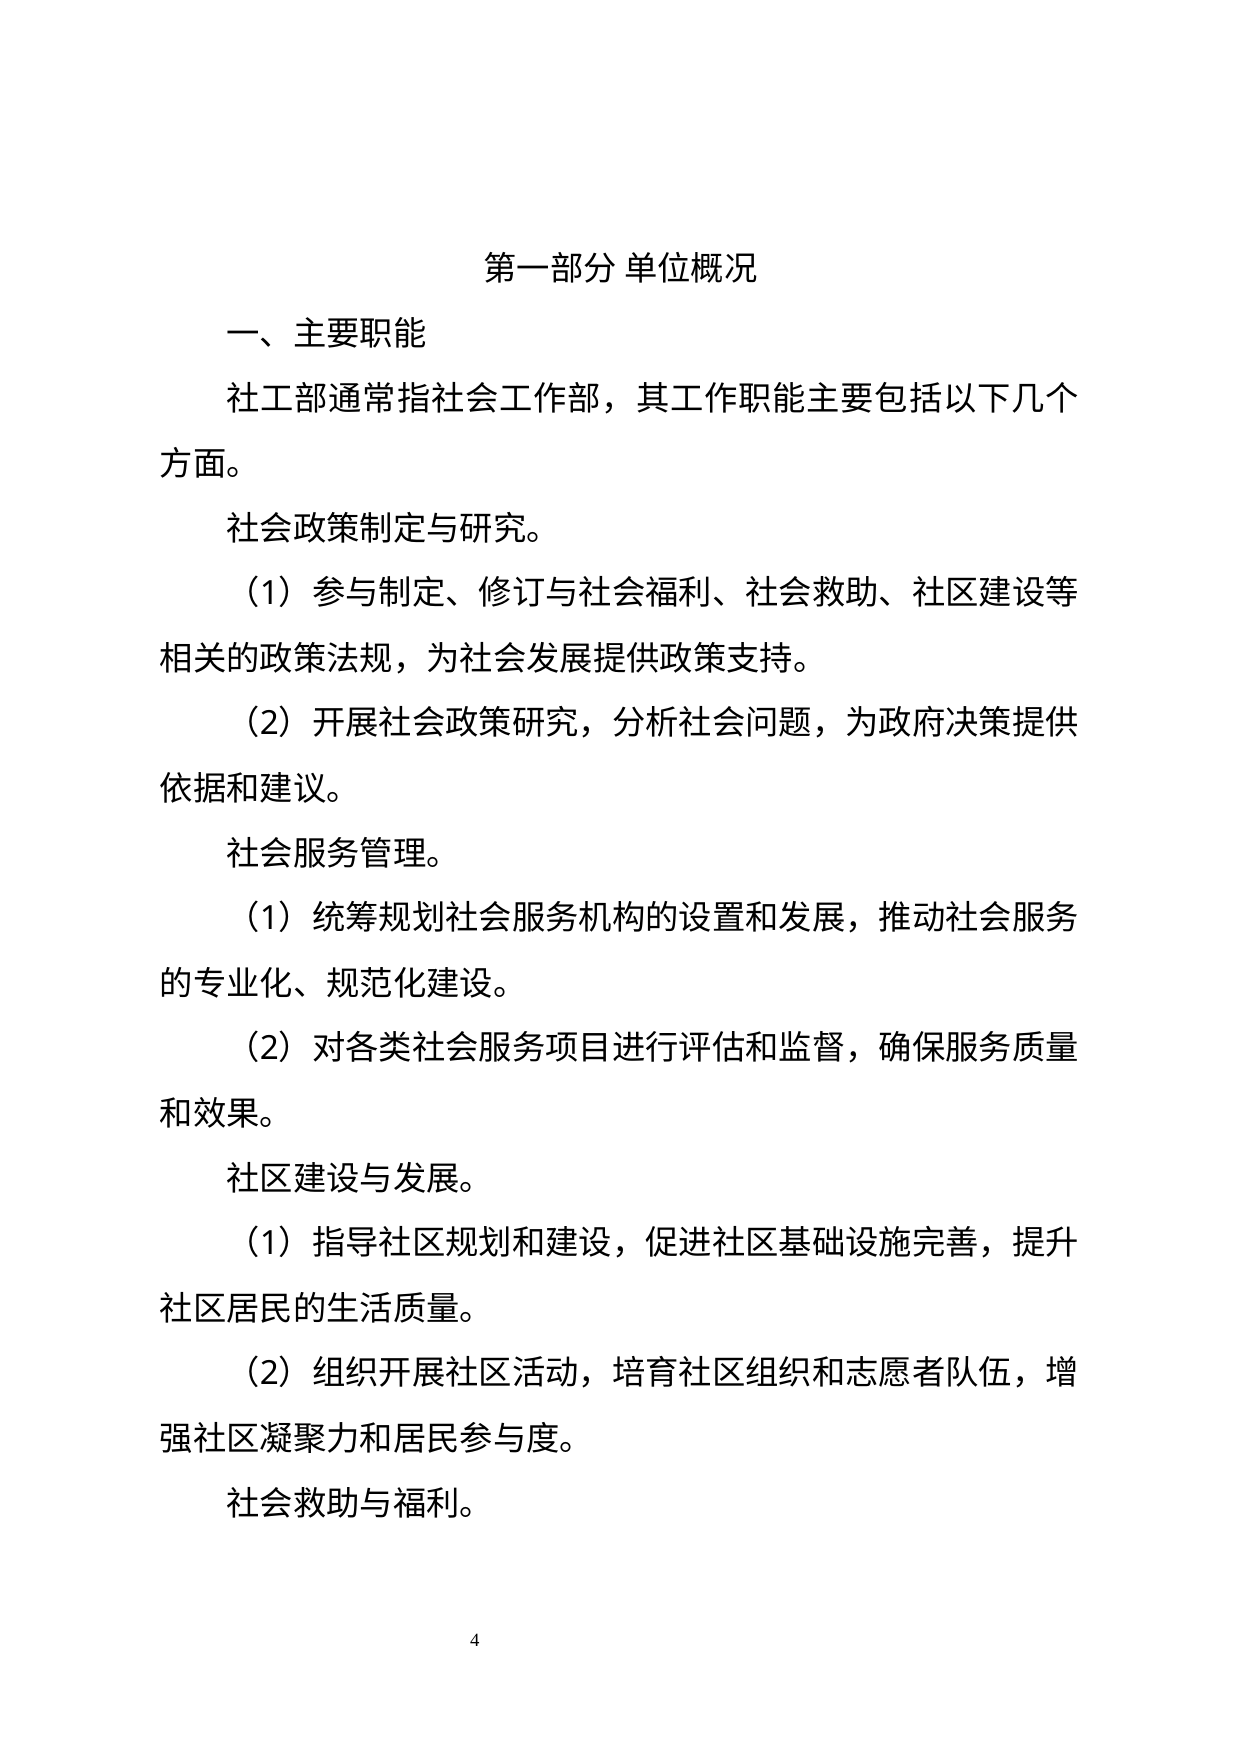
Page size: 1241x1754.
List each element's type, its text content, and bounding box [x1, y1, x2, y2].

text 社区建设与发展。 [159, 1143, 1081, 1208]
text （1）指导社区规划和建设，促进社区基础设施完善，提升社区居民的生活质量。 [159, 1208, 1081, 1338]
text 社会救助与福利。 [159, 1468, 1081, 1533]
text （2）对各类社会服务项目进行评估和监督，确保服务质量和效果。 [159, 1013, 1081, 1143]
text （2）组织开展社区活动，培育社区组织和志愿者队伍，增强社区凝聚力和居民参与度。 [159, 1338, 1081, 1468]
text 社会服务管理。 [159, 818, 1081, 883]
text 一、主要职能 [159, 298, 1081, 363]
text 第一部分 单位概况 [159, 233, 1081, 298]
text （1）参与制定、修订与社会福利、社会救助、社区建设等相关的政策法规，为社会发展提供政策支持。 [159, 558, 1081, 688]
text 社会政策制定与研究。 [159, 493, 1081, 558]
text （1）统筹规划社会服务机构的设置和发展，推动社会服务的专业化、规范化建设。 [159, 883, 1081, 1013]
text 社工部通常指社会工作部，其工作职能主要包括以下几个方面。 [159, 363, 1081, 493]
text （2）开展社会政策研究，分析社会问题，为政府决策提供依据和建议。 [159, 688, 1081, 818]
